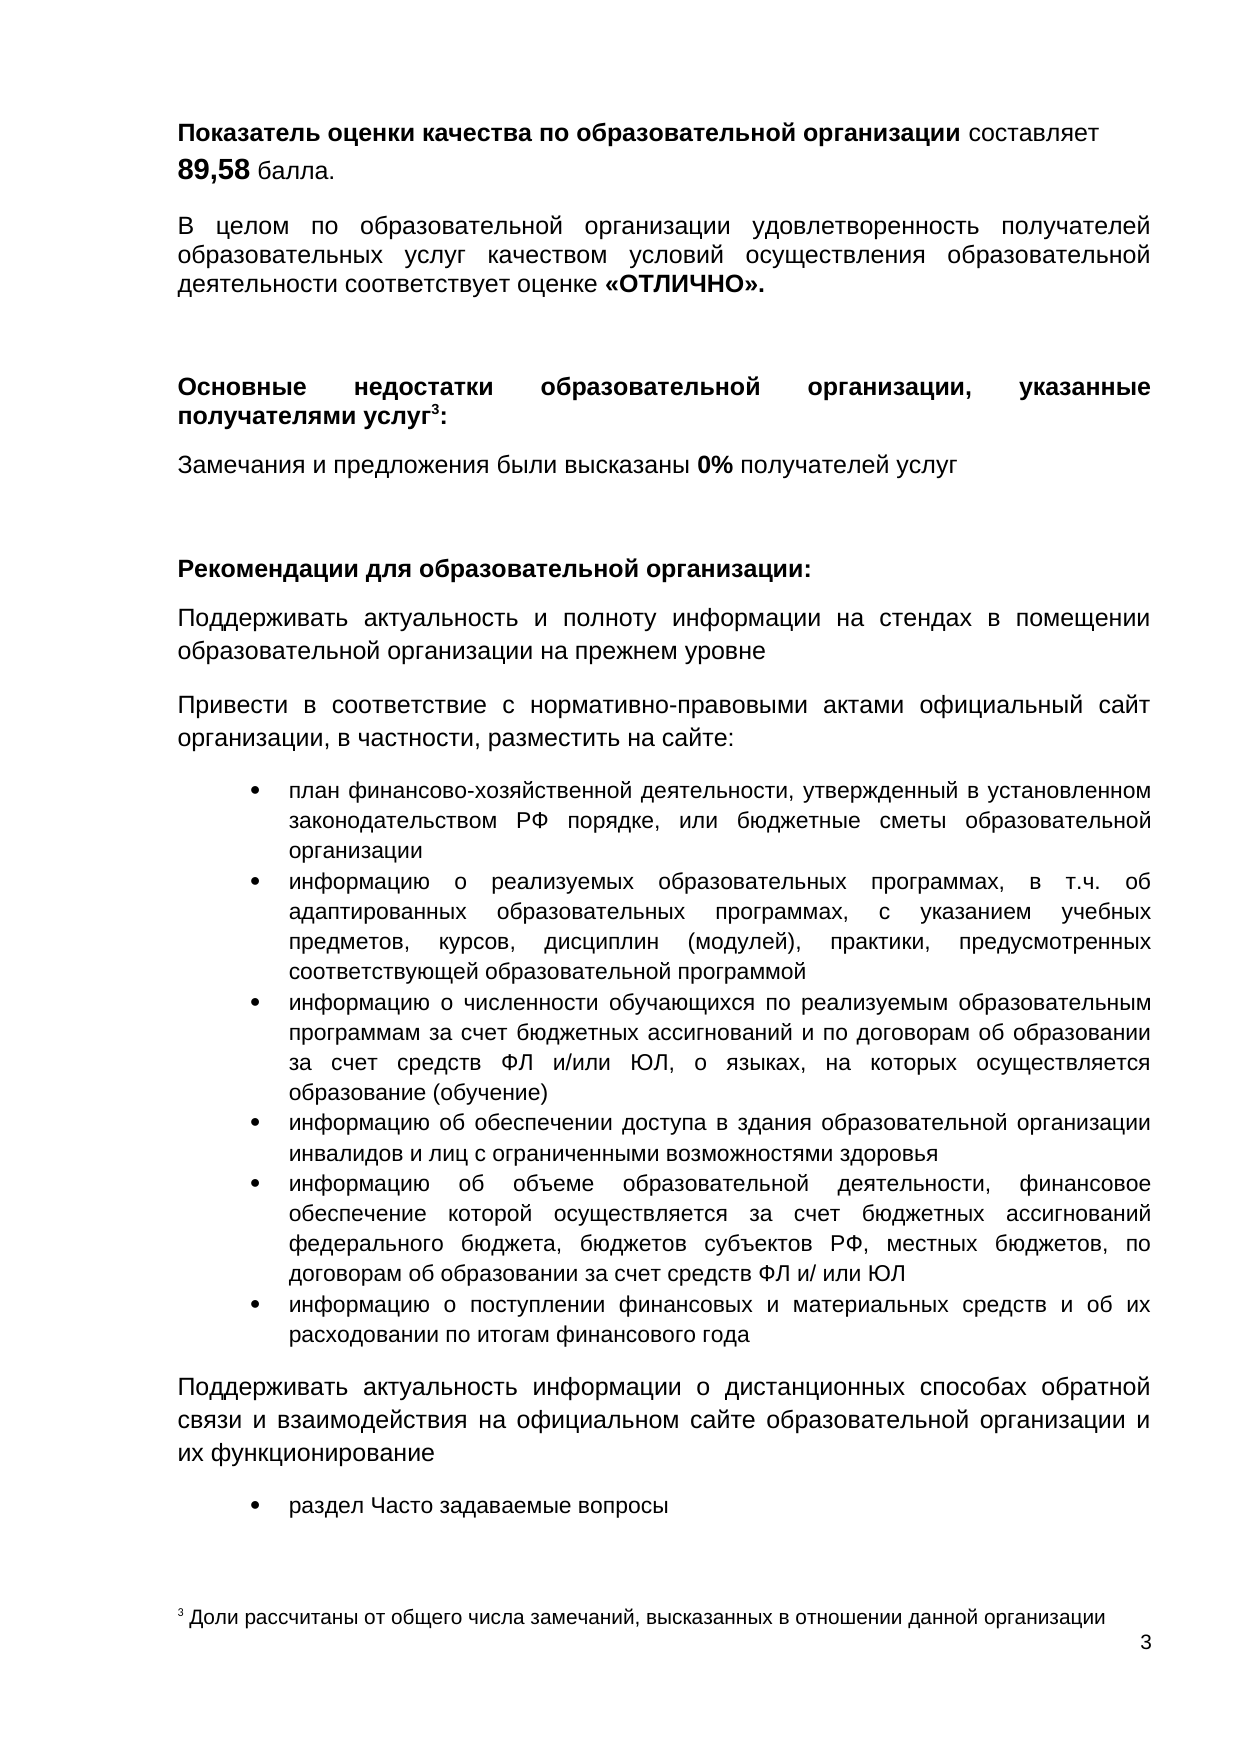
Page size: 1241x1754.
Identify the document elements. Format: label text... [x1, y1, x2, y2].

text Поддерживать актуальность информации о дистанционных способах обратной связи и взаимодействия на официальном сайте образовательной организации и их функционирование [177, 1372, 1152, 1467]
text Основные недостатки образовательной организации, указанные получателями услуг: [177, 372, 1152, 429]
list информацию о численности обучающихся по реализуемым образовательным программам за счет бюджетных ассигнований и по договорам об образовании за счет средств ФЛ и/или ЮЛ, о языках, на которых осуществляется образование (обучение) [251, 988, 1152, 1106]
list информацию об объеме образовательной деятельности, финансовое обеспечение которой осуществляется за счет бюджетных ассигнований федерального бюджета, бюджетов субъектов РФ, местных бюджетов, по договорам об образовании за счет средств ФЛ и/ или ЮЛ [251, 1170, 1152, 1287]
text Привести в соответствие с нормативно-правовыми актами официальный сайт организации, в частности, разместить на сайте: [177, 690, 1152, 752]
list план финансово-хозяйственной деятельности, утвержденный в установленном законодательством РФ порядке, или бюджетные сметы образовательной организации [251, 777, 1152, 864]
text В целом по образовательной организации удовлетворенность получателей образовательных услуг качеством условий осуществления образовательной деятельности соответствует оценке «ОТЛИЧНО». [177, 211, 1152, 297]
list информацию об обеспечении доступа в здания образовательной организации инвалидов и лиц с ограниченными возможностями здоровья [251, 1109, 1152, 1166]
text Показатель оценки качества по образовательной организации составляет 89,58 балла. [177, 118, 1152, 185]
text Замечания и предложения были высказаны 0% получателей услуг [177, 450, 1152, 479]
text Поддерживать актуальность и полноту информации на стендах в помещении образовательной организации на прежнем уровне [177, 603, 1152, 665]
list раздел Часто задаваемые вопросы [251, 1492, 1152, 1518]
list информацию о поступлении финансовых и материальных средств и об их расходовании по итогам финансового года [251, 1291, 1152, 1347]
list информацию о реализуемых образовательных программах, в т.ч. об адаптированных образовательных программах, с указанием учебных предметов, курсов, дисциплин (модулей), практики, предусмотренных соответствующей образовательной программой [251, 868, 1152, 985]
text Рекомендации для образовательной организации: [177, 554, 1152, 582]
